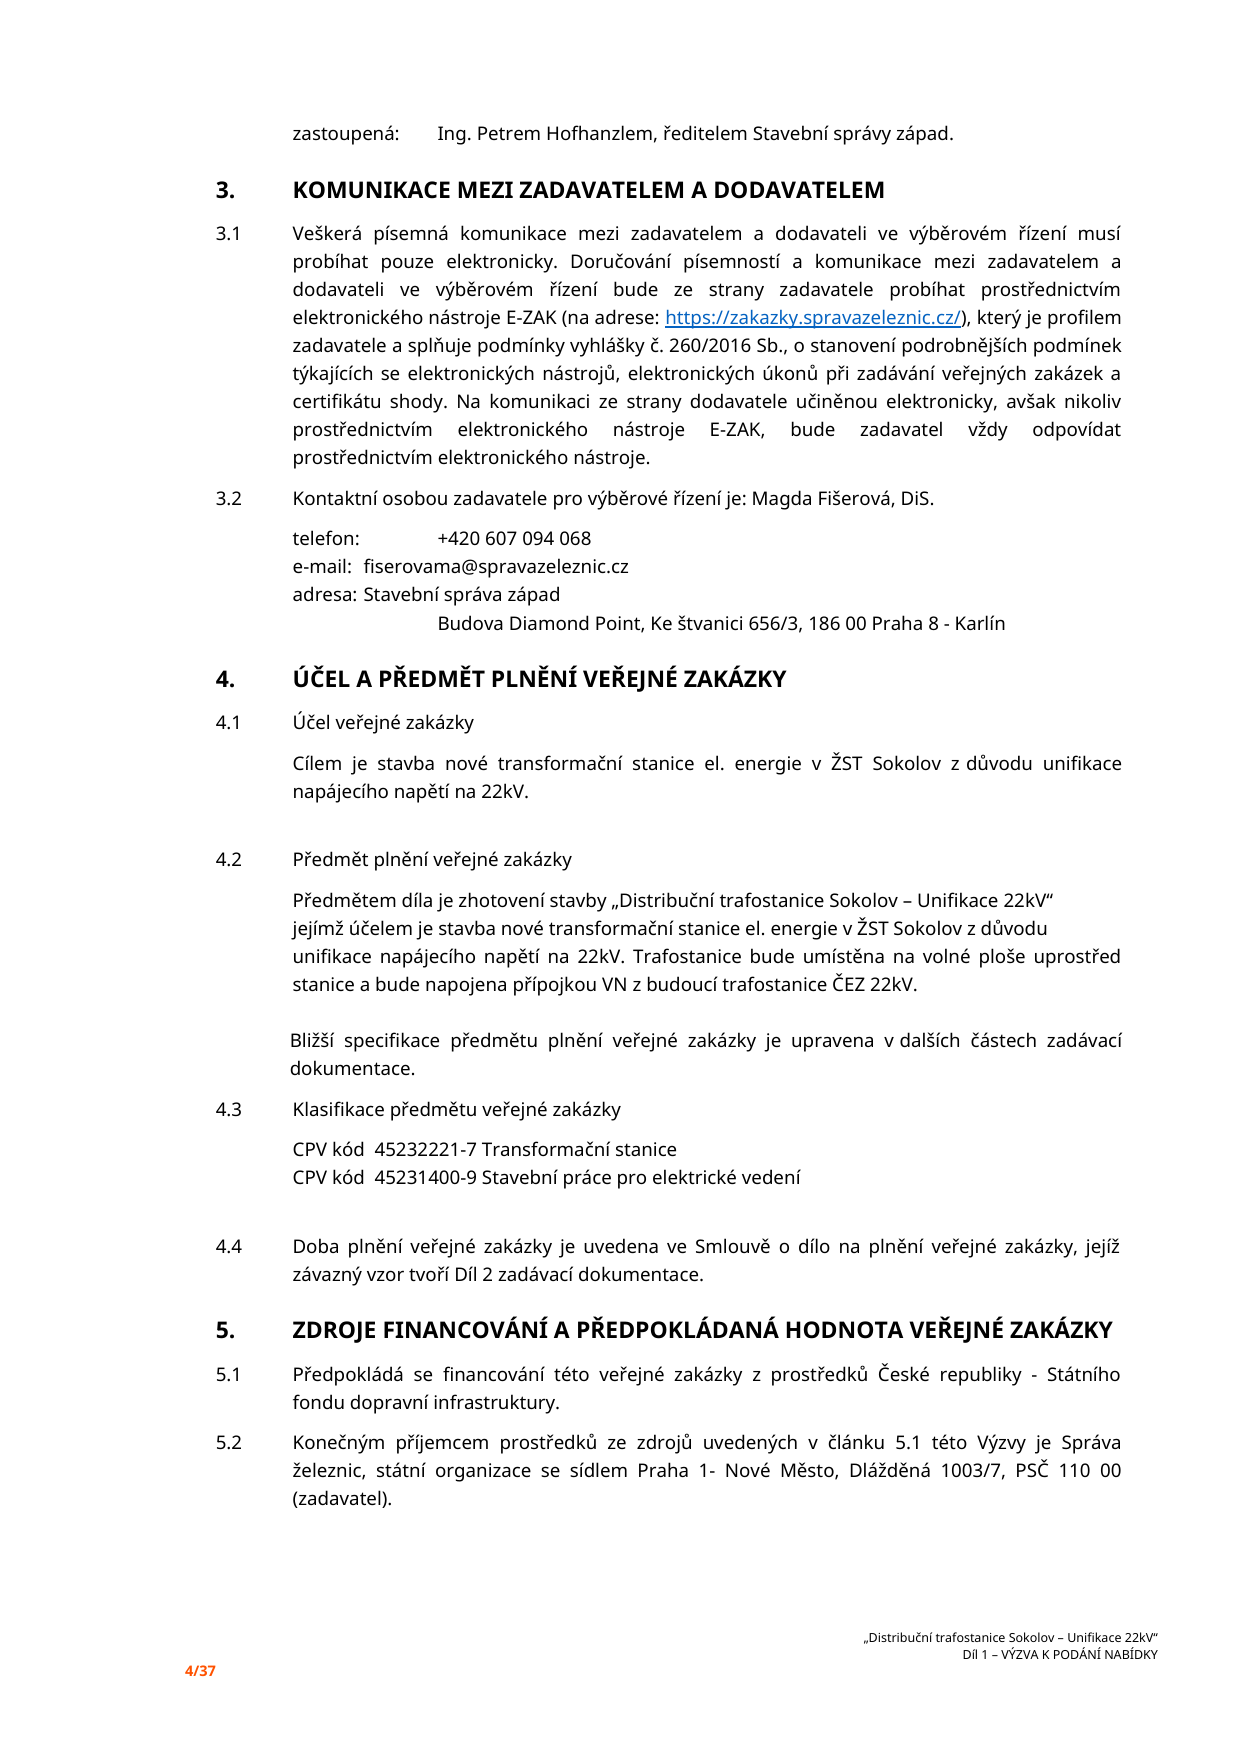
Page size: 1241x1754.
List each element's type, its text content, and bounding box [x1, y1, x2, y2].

text telefon: +420 607 094 068 [292, 526, 1122, 551]
text Kontaktní osobou zadavatele pro výběrové řízení je: Magda Fišerová, DiS. [216, 485, 1122, 511]
text Doba plnění veřejné zakázky je uvedena ve Smlouvě o dílo na plnění veřejné zakázky, jejíž závazný vzor tvoří Díl 2 zadávací dokumentace. [216, 1233, 1122, 1287]
text Předpokládá se financování této veřejné zakázky z prostředků České republiky - Státního fondu dopravní infrastruktury. [216, 1361, 1122, 1414]
text Cílem je stavba nové transformační stanice el. energie v ŽST Sokolov z důvodu unifikace napájecího napětí na 22kV. [292, 750, 1122, 804]
text jejímž účelem je stavba nové transformační stanice el. energie v ŽST Sokolov z důvodu [292, 915, 1122, 941]
text Bližší specifikace předmětu plnění veřejné zakázky je upravena v dalších částech zadávací dokumentace. [289, 1027, 1122, 1081]
text adresa: Stavební správa západ [292, 582, 1122, 607]
text Budova Diamond Point, Ke štvanici 656/3, 186 00 Praha 8 - Karlín [366, 610, 1122, 635]
text Veškerá písemná komunikace mezi zadavatelem a dodavateli ve výběrovém řízení musí probíhat pouze elektronicky. Doručování písemností a komunikace mezi zadavatelem a dodavateli ve výběrovém řízení bude ze strany zadavatele probíhat prostřednictvím elektronického nástroje E-ZAK (na adrese: https://zakazky.spravazeleznic.cz/), který je profilem zadavatele a splňuje podmínky vyhlášky č. 260/2016 Sb., o stanovení podrobnějších podmínek týkajících se elektronických nástrojů, elektronických úkonů při zadávání veřejných zakázek a certifikátu shody. Na komunikaci ze strany dodavatele učiněnou elektronicky, avšak nikoliv prostřednictvím elektronického nástroje E-ZAK, bude zadavatel vždy odpovídat prostřednictvím elektronického nástroje. [216, 221, 1122, 470]
text Konečným příjemcem prostředků ze zdrojů uvedených v článku 5.1 této Výzvy je Správa železnic, státní organizace se sídlem Praha 1- Nové Město, Dlážděná 1003/7, PSČ 110 00 (zadavatel). [216, 1429, 1122, 1511]
text Předmět plnění veřejné zakázky [216, 847, 1122, 872]
text ZDROJE FINANCOVÁNÍ A PŘEDPOKLÁDANÁ HODNOTA VEŘEJNÉ ZAKÁZKY [216, 1314, 1122, 1345]
text unifikace napájecího napětí na 22kV. Trafostanice bude umístěna na volné ploše uprostřed stanice a bude napojena přípojkou VN z budoucí trafostanice ČEZ 22kV. [292, 943, 1122, 997]
text CPV kód 45231400-9 Stavební práce pro elektrické vedení [292, 1164, 1122, 1190]
text Klasifikace předmětu veřejné zakázky [216, 1096, 1122, 1121]
text CPV kód 45232221-7 Transformační stanice [292, 1136, 1122, 1162]
text Předmětem díla je zhotovení stavby „Distribuční trafostanice Sokolov – Unifikace 22kV“ [292, 887, 1122, 913]
text e-mail: fiserovama@spravazeleznic.cz [292, 554, 1122, 579]
text zastoupená: Ing. Petrem Hofhanzlem, ředitelem Stavební správy západ. [292, 121, 1122, 146]
text ÚČEL A PŘEDMĚT PLNĚNÍ VEŘEJNÉ ZAKÁZKY [216, 663, 1122, 694]
text KOMUNIKACE MEZI ZADAVATELEM a DODAVATELEM [216, 174, 1122, 205]
text Účel veřejné zakázky [216, 710, 1122, 735]
